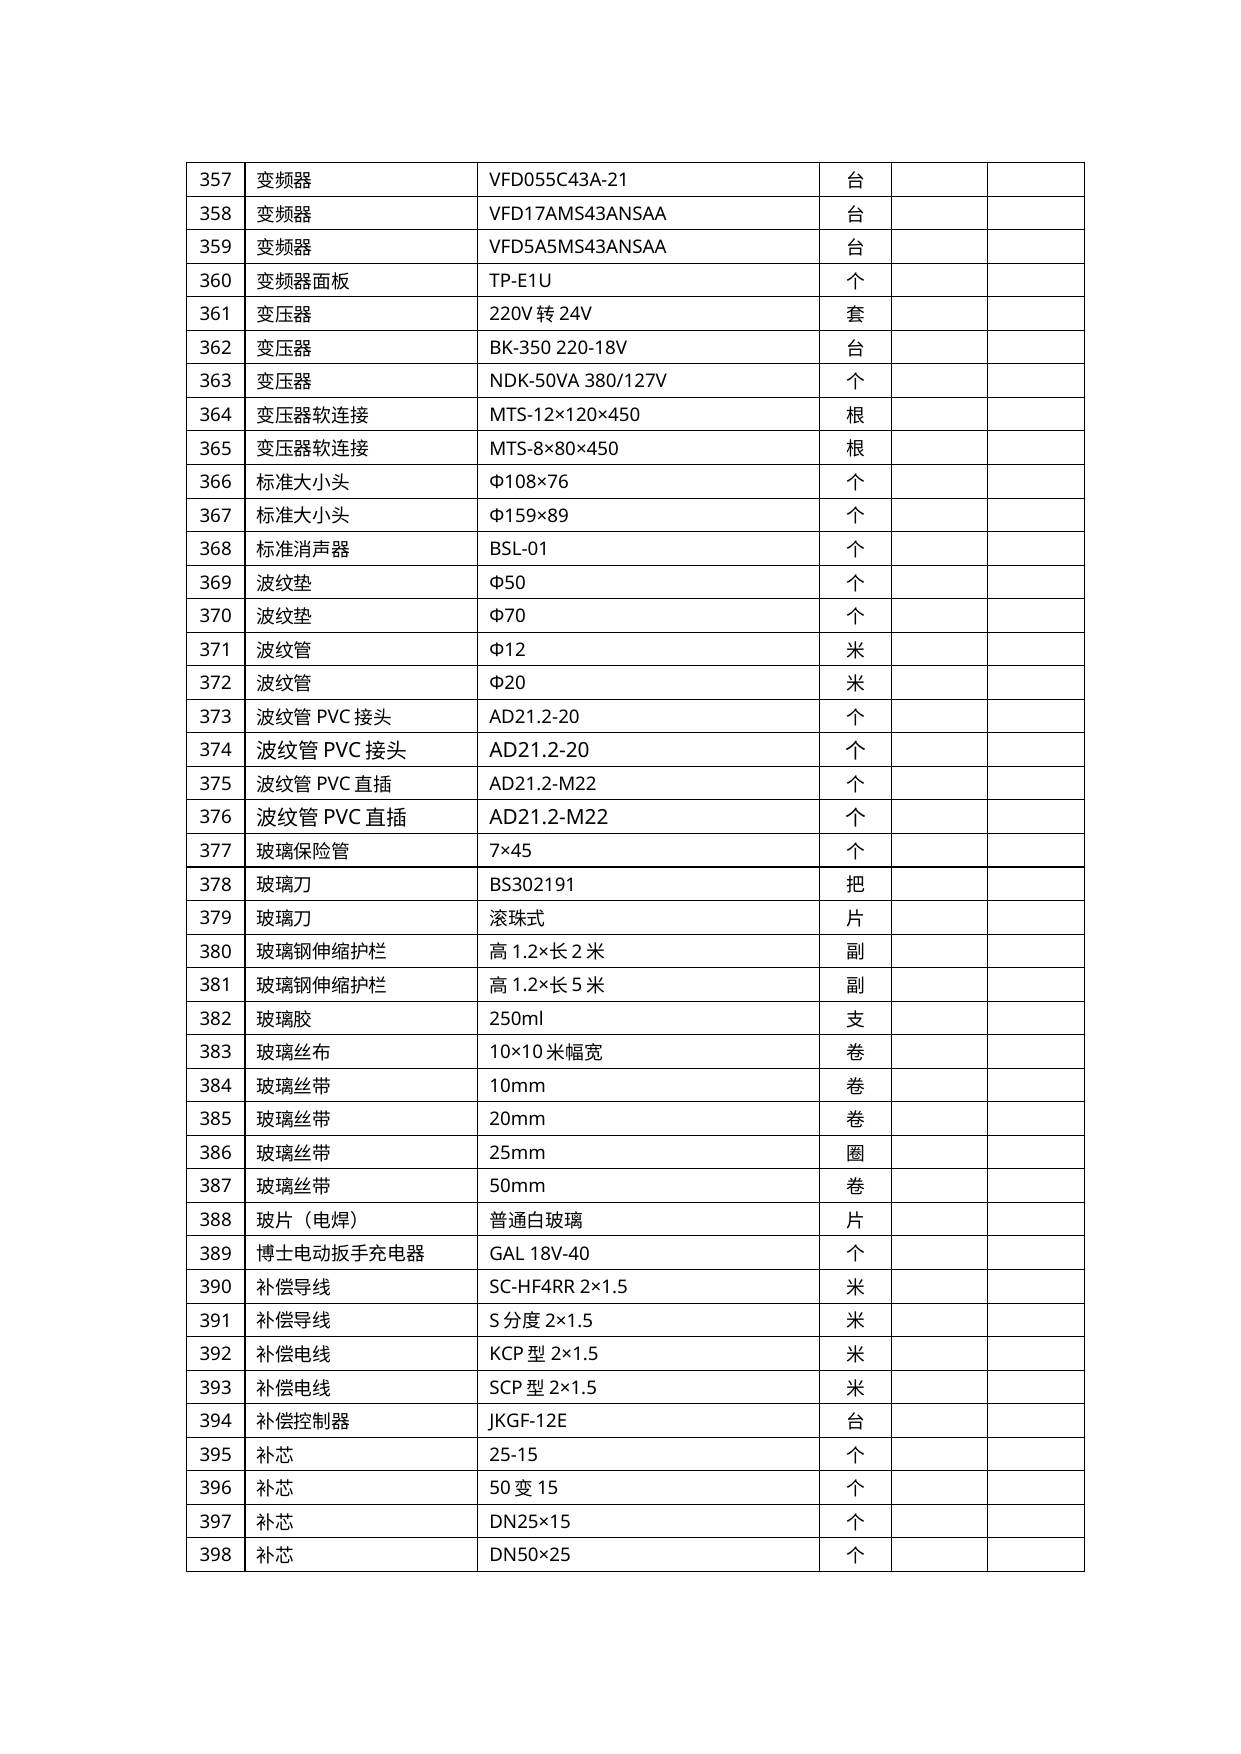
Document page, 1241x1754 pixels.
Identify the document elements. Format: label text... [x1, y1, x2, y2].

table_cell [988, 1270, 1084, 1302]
table_cell 363 [187, 364, 244, 397]
table_cell 个 [820, 264, 891, 296]
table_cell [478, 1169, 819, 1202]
table_cell AD21.2-20 [478, 700, 819, 732]
table_cell 套 [820, 297, 891, 330]
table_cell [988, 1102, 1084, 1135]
table_cell 卷 [820, 1035, 891, 1068]
table_cell [988, 633, 1084, 665]
table_cell 变压器 [246, 297, 477, 330]
table_cell 玻璃刀 [246, 901, 477, 933]
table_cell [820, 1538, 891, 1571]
table_cell [988, 297, 1084, 330]
table_cell 变压器软连接 [246, 431, 477, 464]
table_cell 个 [820, 465, 891, 497]
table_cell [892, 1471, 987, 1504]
table_cell 高1.2×长2米 [478, 935, 819, 967]
table_cell 米 [820, 633, 891, 665]
table_cell [988, 532, 1084, 564]
table_cell 个 [820, 499, 891, 531]
table_cell 玻璃丝带 [246, 1069, 477, 1101]
table_cell 变压器 [246, 331, 477, 363]
table_cell 个 [820, 700, 891, 732]
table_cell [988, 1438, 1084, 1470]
table_cell 381 [187, 968, 244, 1001]
table_cell Ф159×89 [478, 499, 819, 531]
table_cell [892, 901, 987, 933]
table_cell [988, 666, 1084, 699]
table_cell [892, 767, 987, 799]
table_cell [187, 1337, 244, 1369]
table_cell 10mm [478, 1069, 819, 1101]
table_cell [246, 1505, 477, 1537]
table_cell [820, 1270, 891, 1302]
table_cell 368 [187, 532, 244, 564]
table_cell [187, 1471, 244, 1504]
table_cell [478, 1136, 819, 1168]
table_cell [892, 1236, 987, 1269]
table_cell 波纹垫 [246, 566, 477, 598]
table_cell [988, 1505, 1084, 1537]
table_cell 变压器 [246, 364, 477, 397]
table_cell 波纹管PVC接头 [246, 733, 477, 766]
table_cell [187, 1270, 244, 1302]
table_cell 个 [820, 834, 891, 866]
table_cell Ф108×76 [478, 465, 819, 497]
table_cell 波纹垫 [246, 599, 477, 632]
table_cell 玻璃胶 [246, 1002, 477, 1034]
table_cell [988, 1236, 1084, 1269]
table_cell [988, 1035, 1084, 1068]
table_cell 台 [820, 331, 891, 363]
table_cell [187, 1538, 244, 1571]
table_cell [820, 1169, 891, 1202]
table_cell 360 [187, 264, 244, 296]
table_cell 365 [187, 431, 244, 464]
table_cell [892, 364, 987, 397]
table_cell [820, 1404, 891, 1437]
table_cell 370 [187, 599, 244, 632]
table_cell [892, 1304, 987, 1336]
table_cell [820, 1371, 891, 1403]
table_cell 379 [187, 901, 244, 933]
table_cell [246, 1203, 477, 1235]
table_cell 个 [820, 599, 891, 632]
table_cell 个 [820, 733, 891, 766]
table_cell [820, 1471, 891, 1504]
table_cell [892, 633, 987, 665]
table_cell 359 [187, 230, 244, 263]
table_cell 383 [187, 1035, 244, 1068]
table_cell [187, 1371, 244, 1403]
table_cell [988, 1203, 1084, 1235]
table_cell [988, 566, 1084, 598]
table_cell 220V转24V [478, 297, 819, 330]
table_cell 357 [187, 163, 244, 196]
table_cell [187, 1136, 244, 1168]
table_cell 把 [820, 868, 891, 900]
table_cell [988, 1069, 1084, 1101]
table_cell [988, 901, 1084, 933]
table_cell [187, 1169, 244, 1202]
table_cell 个 [820, 364, 891, 397]
table_cell 玻璃钢伸缩护栏 [246, 968, 477, 1001]
table_cell 361 [187, 297, 244, 330]
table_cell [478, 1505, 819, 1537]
table_cell Φ20 [478, 666, 819, 699]
table_cell [988, 197, 1084, 229]
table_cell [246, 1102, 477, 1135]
table_cell [988, 431, 1084, 464]
table_cell [988, 868, 1084, 900]
table_cell [892, 197, 987, 229]
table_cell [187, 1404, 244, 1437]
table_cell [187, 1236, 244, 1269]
table_cell [892, 1069, 987, 1101]
table_cell Φ12 [478, 633, 819, 665]
table_cell [988, 364, 1084, 397]
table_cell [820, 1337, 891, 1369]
table_cell 滚珠式 [478, 901, 819, 933]
table_cell 变频器 [246, 163, 477, 196]
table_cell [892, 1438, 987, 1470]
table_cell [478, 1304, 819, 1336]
table_cell [988, 767, 1084, 799]
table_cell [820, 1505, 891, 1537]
table_cell 371 [187, 633, 244, 665]
table_cell [892, 1035, 987, 1068]
table_cell [988, 163, 1084, 196]
table_cell 副 [820, 968, 891, 1001]
table_cell 标准大小头 [246, 465, 477, 497]
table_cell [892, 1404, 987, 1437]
table_cell VFD055C43A-21 [478, 163, 819, 196]
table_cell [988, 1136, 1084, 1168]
table_cell [988, 968, 1084, 1001]
table_cell 364 [187, 398, 244, 430]
table_cell 362 [187, 331, 244, 363]
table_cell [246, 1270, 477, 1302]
table_cell [892, 465, 987, 497]
table_cell [892, 230, 987, 263]
table_cell 358 [187, 197, 244, 229]
table_cell 个 [820, 566, 891, 598]
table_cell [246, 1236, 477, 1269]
table_cell 波纹管PVC直插 [246, 800, 477, 833]
table_cell [892, 800, 987, 833]
table_cell Φ50 [478, 566, 819, 598]
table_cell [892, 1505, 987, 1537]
table_cell VFD17AMS43ANSAA [478, 197, 819, 229]
table_cell NDK-50VA 380/127V [478, 364, 819, 397]
table_cell [892, 968, 987, 1001]
table_cell AD21.2-20 [478, 733, 819, 766]
table_cell 374 [187, 733, 244, 766]
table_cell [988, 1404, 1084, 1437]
table_cell [892, 163, 987, 196]
table_cell 375 [187, 767, 244, 799]
table_cell 台 [820, 163, 891, 196]
table_cell 366 [187, 465, 244, 497]
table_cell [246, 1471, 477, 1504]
table_cell [892, 331, 987, 363]
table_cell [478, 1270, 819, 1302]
table_cell 367 [187, 499, 244, 531]
table_cell [988, 264, 1084, 296]
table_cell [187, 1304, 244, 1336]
table_cell [988, 800, 1084, 833]
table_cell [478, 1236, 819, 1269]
table_cell [988, 834, 1084, 866]
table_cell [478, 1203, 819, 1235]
table_cell 玻璃钢伸缩护栏 [246, 935, 477, 967]
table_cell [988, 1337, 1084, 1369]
table_cell 377 [187, 834, 244, 866]
table_cell [892, 264, 987, 296]
table_cell 个 [820, 767, 891, 799]
table_cell 变压器软连接 [246, 398, 477, 430]
table_cell [892, 733, 987, 766]
table_cell 副 [820, 935, 891, 967]
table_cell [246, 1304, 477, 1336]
table_cell 高1.2×长5米 [478, 968, 819, 1001]
table_cell 7×45 [478, 834, 819, 866]
table_cell 标准大小头 [246, 499, 477, 531]
table_cell MTS-8×80×450 [478, 431, 819, 464]
table_cell BS302191 [478, 868, 819, 900]
table_cell BK-350 220-18V [478, 331, 819, 363]
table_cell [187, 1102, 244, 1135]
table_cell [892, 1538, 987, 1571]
table_cell 250ml [478, 1002, 819, 1034]
table_cell [988, 465, 1084, 497]
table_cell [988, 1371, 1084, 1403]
table_cell [892, 700, 987, 732]
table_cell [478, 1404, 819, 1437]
table_cell [988, 935, 1084, 967]
table_cell 372 [187, 666, 244, 699]
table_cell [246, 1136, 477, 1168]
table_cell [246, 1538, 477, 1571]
table_cell 380 [187, 935, 244, 967]
table_cell 波纹管PVC接头 [246, 700, 477, 732]
table_cell 378 [187, 868, 244, 900]
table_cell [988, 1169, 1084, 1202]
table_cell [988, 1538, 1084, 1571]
table_cell 根 [820, 431, 891, 464]
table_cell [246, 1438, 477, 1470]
table_cell 片 [820, 901, 891, 933]
table_cell 变频器面板 [246, 264, 477, 296]
table_cell BSL-01 [478, 532, 819, 564]
table_cell [988, 700, 1084, 732]
table_cell AD21.2-M22 [478, 767, 819, 799]
table_cell [892, 935, 987, 967]
table_cell 373 [187, 700, 244, 732]
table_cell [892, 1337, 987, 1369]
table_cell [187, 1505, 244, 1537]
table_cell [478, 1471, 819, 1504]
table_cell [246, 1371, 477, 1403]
table_cell AD21.2-M22 [478, 800, 819, 833]
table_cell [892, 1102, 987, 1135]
table_cell 变频器 [246, 230, 477, 263]
table_cell TP-E1U [478, 264, 819, 296]
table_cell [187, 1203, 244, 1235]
table_cell 玻璃刀 [246, 868, 477, 900]
table_cell [892, 1002, 987, 1034]
table_cell [892, 297, 987, 330]
table_cell [892, 431, 987, 464]
table_cell MTS-12×120×450 [478, 398, 819, 430]
table_cell 台 [820, 230, 891, 263]
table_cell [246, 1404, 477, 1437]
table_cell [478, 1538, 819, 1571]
table_cell [892, 599, 987, 632]
table_cell Φ70 [478, 599, 819, 632]
table_cell [988, 331, 1084, 363]
table_cell [892, 834, 987, 866]
table_cell [988, 1002, 1084, 1034]
table_cell 369 [187, 566, 244, 598]
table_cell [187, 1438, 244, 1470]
table_cell 波纹管PVC直插 [246, 767, 477, 799]
table_cell [988, 499, 1084, 531]
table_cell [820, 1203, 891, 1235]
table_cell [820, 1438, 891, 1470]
table_cell [892, 398, 987, 430]
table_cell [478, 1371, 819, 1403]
table_cell [892, 532, 987, 564]
table_cell [988, 398, 1084, 430]
table_cell 个 [820, 800, 891, 833]
table_cell 变频器 [246, 197, 477, 229]
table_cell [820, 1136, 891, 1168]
table_cell [988, 733, 1084, 766]
table_cell [892, 666, 987, 699]
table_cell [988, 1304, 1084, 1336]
table_cell 标准消声器 [246, 532, 477, 564]
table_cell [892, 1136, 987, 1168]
table_cell 玻璃丝布 [246, 1035, 477, 1068]
table_cell [988, 230, 1084, 263]
table_cell 米 [820, 666, 891, 699]
table_cell [892, 868, 987, 900]
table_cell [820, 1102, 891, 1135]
table_cell VFD5A5MS43ANSAA [478, 230, 819, 263]
table_cell [892, 499, 987, 531]
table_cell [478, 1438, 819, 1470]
table_cell 10×10米幅宽 [478, 1035, 819, 1068]
table_cell 382 [187, 1002, 244, 1034]
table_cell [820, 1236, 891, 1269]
table_cell [988, 599, 1084, 632]
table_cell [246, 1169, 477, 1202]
table_cell 支 [820, 1002, 891, 1034]
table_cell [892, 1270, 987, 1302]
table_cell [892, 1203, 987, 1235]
table_cell 玻璃保险管 [246, 834, 477, 866]
table_cell 波纹管 [246, 633, 477, 665]
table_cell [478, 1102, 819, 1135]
table_cell 376 [187, 800, 244, 833]
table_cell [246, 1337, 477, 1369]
table_cell 384 [187, 1069, 244, 1101]
table_cell 个 [820, 532, 891, 564]
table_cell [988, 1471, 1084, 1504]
table_cell [892, 566, 987, 598]
table_cell 波纹管 [246, 666, 477, 699]
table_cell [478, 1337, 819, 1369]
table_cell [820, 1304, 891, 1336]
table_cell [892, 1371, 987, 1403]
table_cell 根 [820, 398, 891, 430]
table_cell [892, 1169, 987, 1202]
table_cell 台 [820, 197, 891, 229]
table_cell 卷 [820, 1069, 891, 1101]
